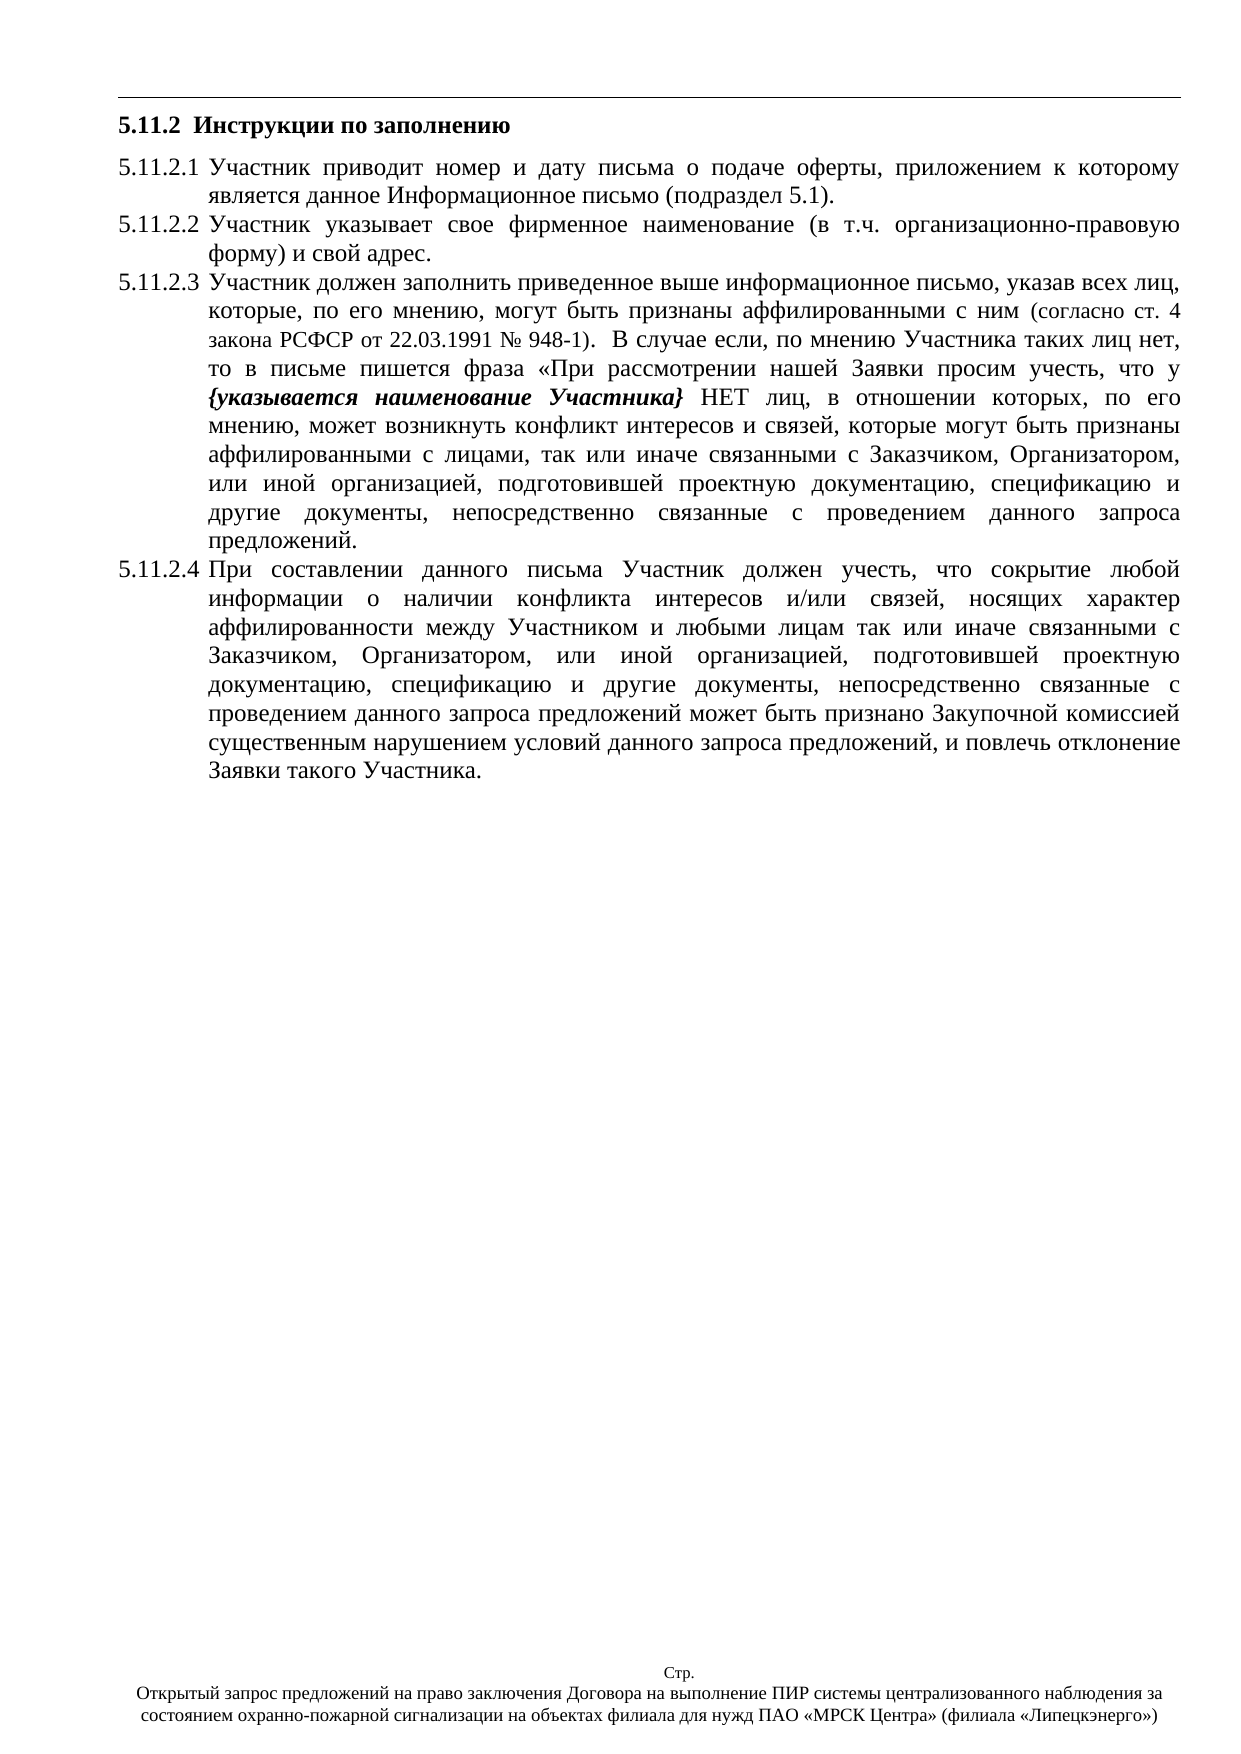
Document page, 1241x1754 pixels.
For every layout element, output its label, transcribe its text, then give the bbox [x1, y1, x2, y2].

list Участник указывает свое фирменное наименование (в т.ч. организационно-правовую форму) и свой адрес. [118, 209, 1181, 267]
list Участник должен заполнить приведенное выше информационное письмо, указав всех лиц, которые, по его мнению, могут быть признаны аффилированными с ним (согласно ст. 4 закона РСФСР от 22.03.1991 № 948-1). В случае если, по мнению Участника таких лиц нет, то в письме пишется фраза «При рассмотрении нашей Заявки просим учесть, что у {указывается наименование Участника} НЕТ лиц, в отношении которых, по его мнению, может возникнуть конфликт интересов и связей, которые могут быть признаны аффилированными с лицами, так или иначе связанными с Заказчиком, Организатором, или иной организацией, подготовившей проектную документацию, спецификацию и другие документы, непосредственно связанные с проведением данного запроса предложений. [118, 267, 1181, 554]
list Участник приводит номер и дату письма о подаче оферты, приложением к которому является данное Информационное письмо (подраздел 5.1). [118, 152, 1181, 209]
list При составлении данного письма Участник должен учесть, что сокрытие любой информации о наличии конфликта интересов и/или связей, носящих характер аффилированности между Участником и любыми лицам так или иначе связанными с Заказчиком, Организатором, или иной организацией, подготовившей проектную документацию, спецификацию и другие документы, непосредственно связанные с проведением данного запроса предложений может быть признано Закупочной комиссией существенным нарушением условий данного запроса предложений, и повлечь отклонение Заявки такого Участника. [118, 554, 1181, 784]
subtitle Инструкции по заполнению [118, 111, 1181, 139]
